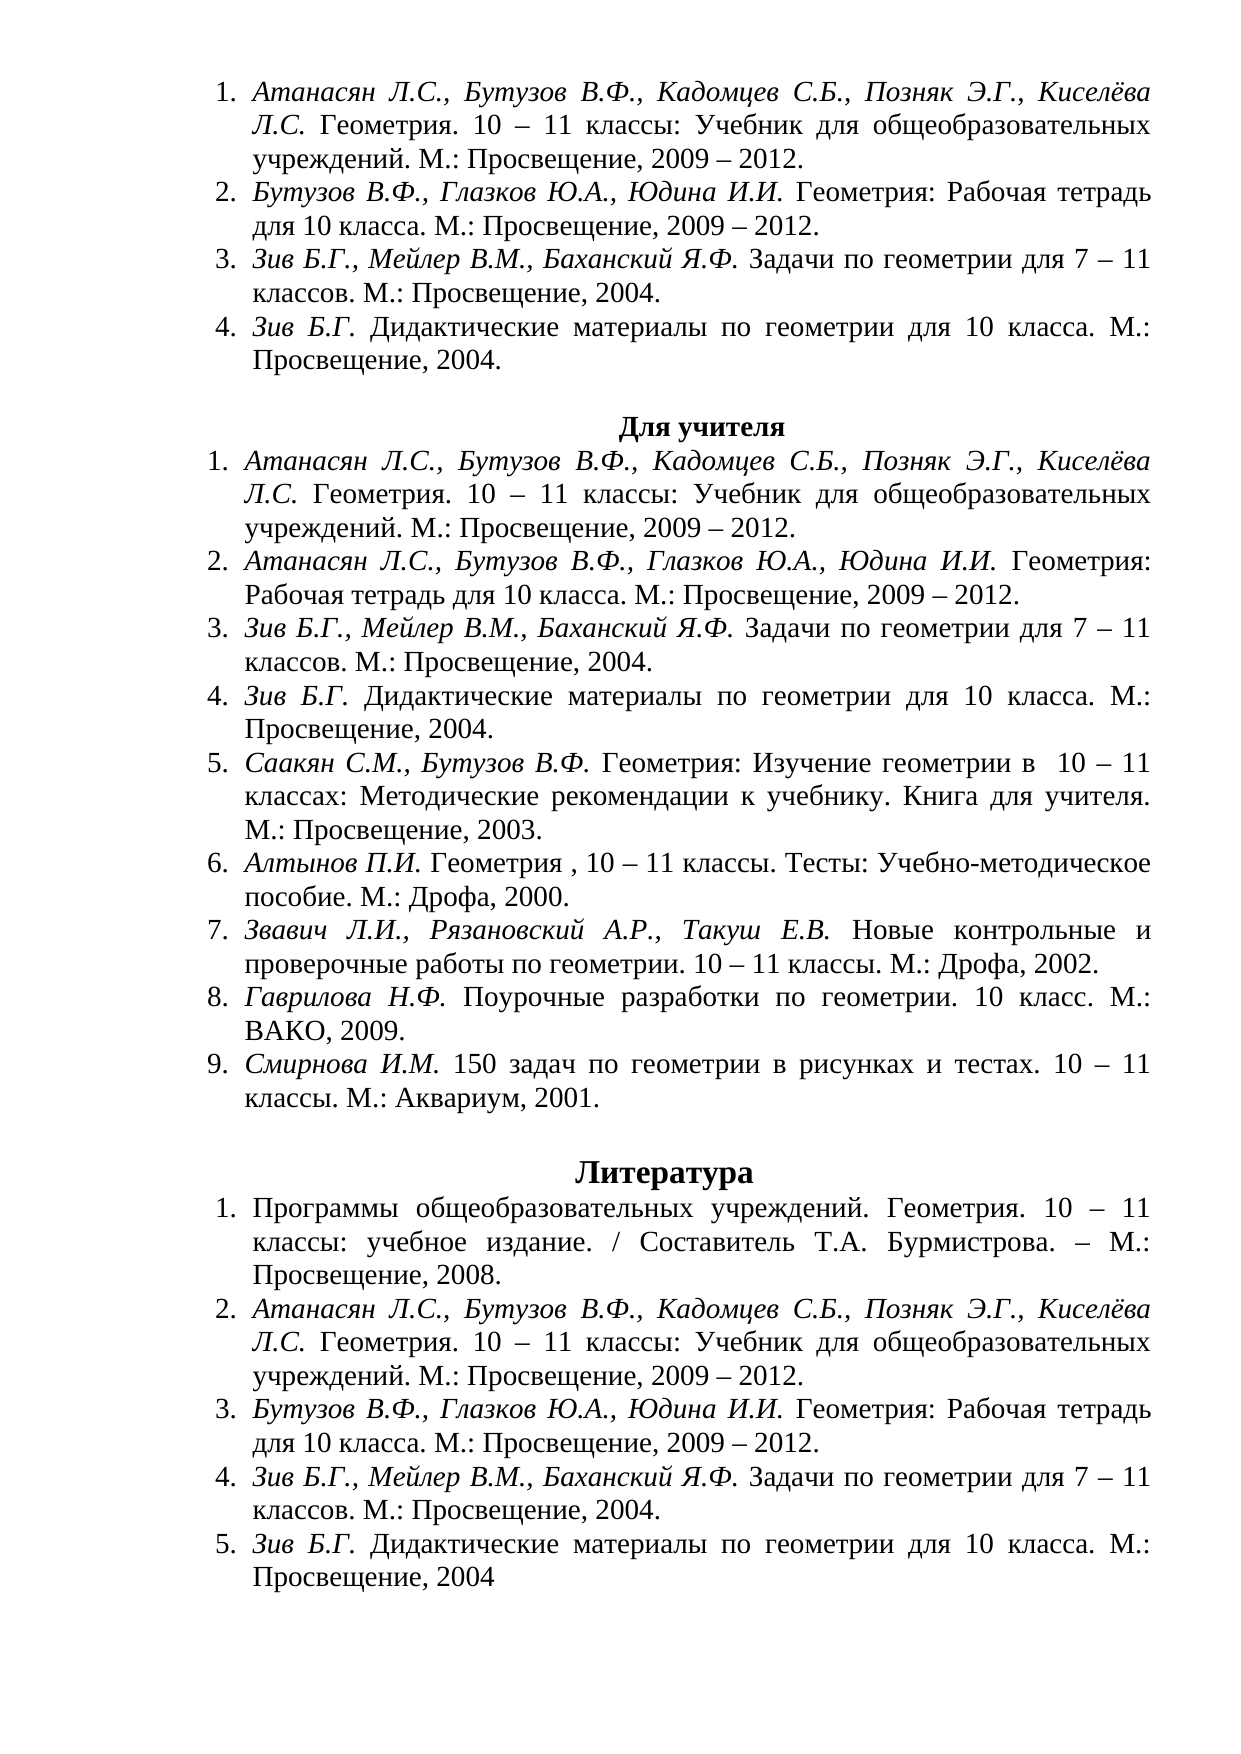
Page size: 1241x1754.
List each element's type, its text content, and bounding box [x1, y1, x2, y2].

list Атанасян Л.С., Бутузов В.Ф., Глазков Ю.А., Юдина И.И. Геометрия: Рабочая тетрадь для 10 класса. М.: Просвещение, 2009 – 2012. [207, 543, 1152, 611]
list Звавич Л.И., Рязановский А.Р., Такуш Е.В. Новые контрольные и проверочные работы по геометрии. 10 – 11 классы. М.: Дрофа, 2002. [207, 912, 1152, 979]
list Бутузов В.Ф., Глазков Ю.А., Юдина И.И. Геометрия: Рабочая тетрадь для 10 класса. М.: Просвещение, 2009 – 2012. [215, 174, 1152, 242]
list Смирнова И.М. 150 задач по геометрии в рисунках и тестах. 10 – 11 классы. М.: Аквариум, 2001. [207, 1047, 1152, 1114]
list Зив Б.Г. Дидактические материалы по геометрии для 10 класса. М.: Просвещение, 2004. [215, 309, 1152, 376]
list Зив Б.Г., Мейлер В.М., Баханский Я.Ф. Задачи по геометрии для 7 – 11 классов. М.: Просвещение, 2004. [215, 242, 1152, 309]
list Зив Б.Г., Мейлер В.М., Баханский Я.Ф. Задачи по геометрии для 7 – 11 классов. М.: Просвещение, 2004. [215, 1459, 1152, 1526]
list Зив Б.Г., Мейлер В.М., Баханский Я.Ф. Задачи по геометрии для 7 – 11 классов. М.: Просвещение, 2004. [207, 611, 1152, 678]
text Литература [103, 1152, 1152, 1190]
list Бутузов В.Ф., Глазков Ю.А., Юдина И.И. Геометрия: Рабочая тетрадь для 10 класса. М.: Просвещение, 2009 – 2012. [215, 1392, 1152, 1459]
text Для учителя [252, 409, 1152, 443]
list Зив Б.Г. Дидактические материалы по геометрии для 10 класса. М.: Просвещение, 2004 [215, 1526, 1152, 1593]
list Саакян С.М., Бутузов В.Ф. Геометрия: Изучение геометрии в 10 – 11 классах: Методические рекомендации к учебнику. Книга для учителя. М.: Просвещение, 2003. [207, 745, 1152, 845]
list Атанасян Л.С., Бутузов В.Ф., Кадомцев С.Б., Позняк Э.Г., Киселёва Л.С. Геометрия. 10 – 11 классы: Учебник для общеобразовательных учреждений. М.: Просвещение, 2009 – 2012. [215, 1291, 1152, 1392]
list Атанасян Л.С., Бутузов В.Ф., Кадомцев С.Б., Позняк Э.Г., Киселёва Л.С. Геометрия. 10 – 11 классы: Учебник для общеобразовательных учреждений. М.: Просвещение, 2009 – 2012. [215, 74, 1152, 174]
list Гаврилова Н.Ф. Поурочные разработки по геометрии. 10 класс. М.: ВАКО, 2009. [207, 979, 1152, 1047]
list Алтынов П.И. Геометрия , 10 – 11 классы. Тесты: Учебно-методическое пособие. М.: Дрофа, 2000. [207, 845, 1152, 912]
list Программы общеобразовательных учреждений. Геометрия. 10 – 11 классы: учебное издание. / Составитель Т.А. Бурмистрова. – М.: Просвещение, 2008. [215, 1190, 1152, 1291]
list Зив Б.Г. Дидактические материалы по геометрии для 10 класса. М.: Просвещение, 2004. [207, 678, 1152, 745]
list Атанасян Л.С., Бутузов В.Ф., Кадомцев С.Б., Позняк Э.Г., Киселёва Л.С. Геометрия. 10 – 11 классы: Учебник для общеобразовательных учреждений. М.: Просвещение, 2009 – 2012. [207, 443, 1152, 543]
